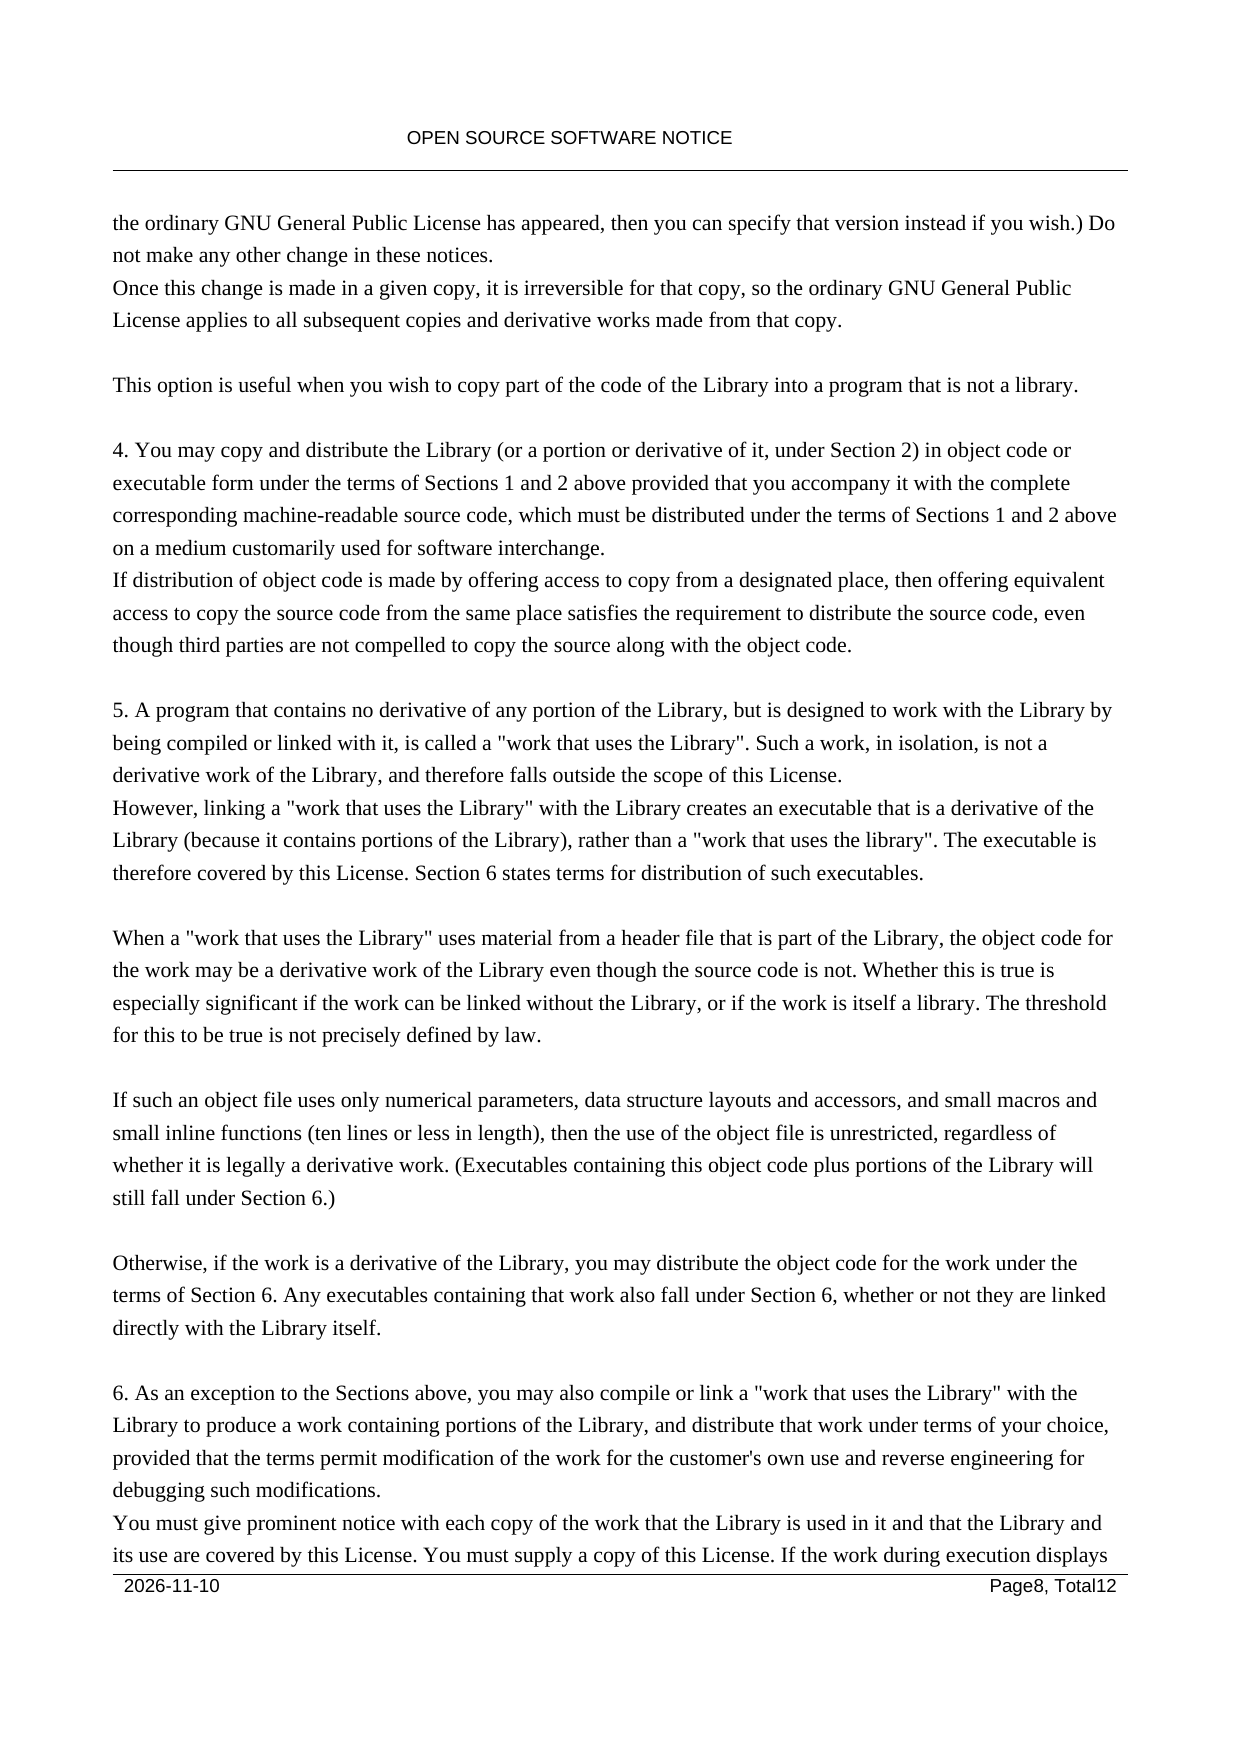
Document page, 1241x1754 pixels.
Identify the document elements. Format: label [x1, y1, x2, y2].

text [112, 206, 1128, 1571]
